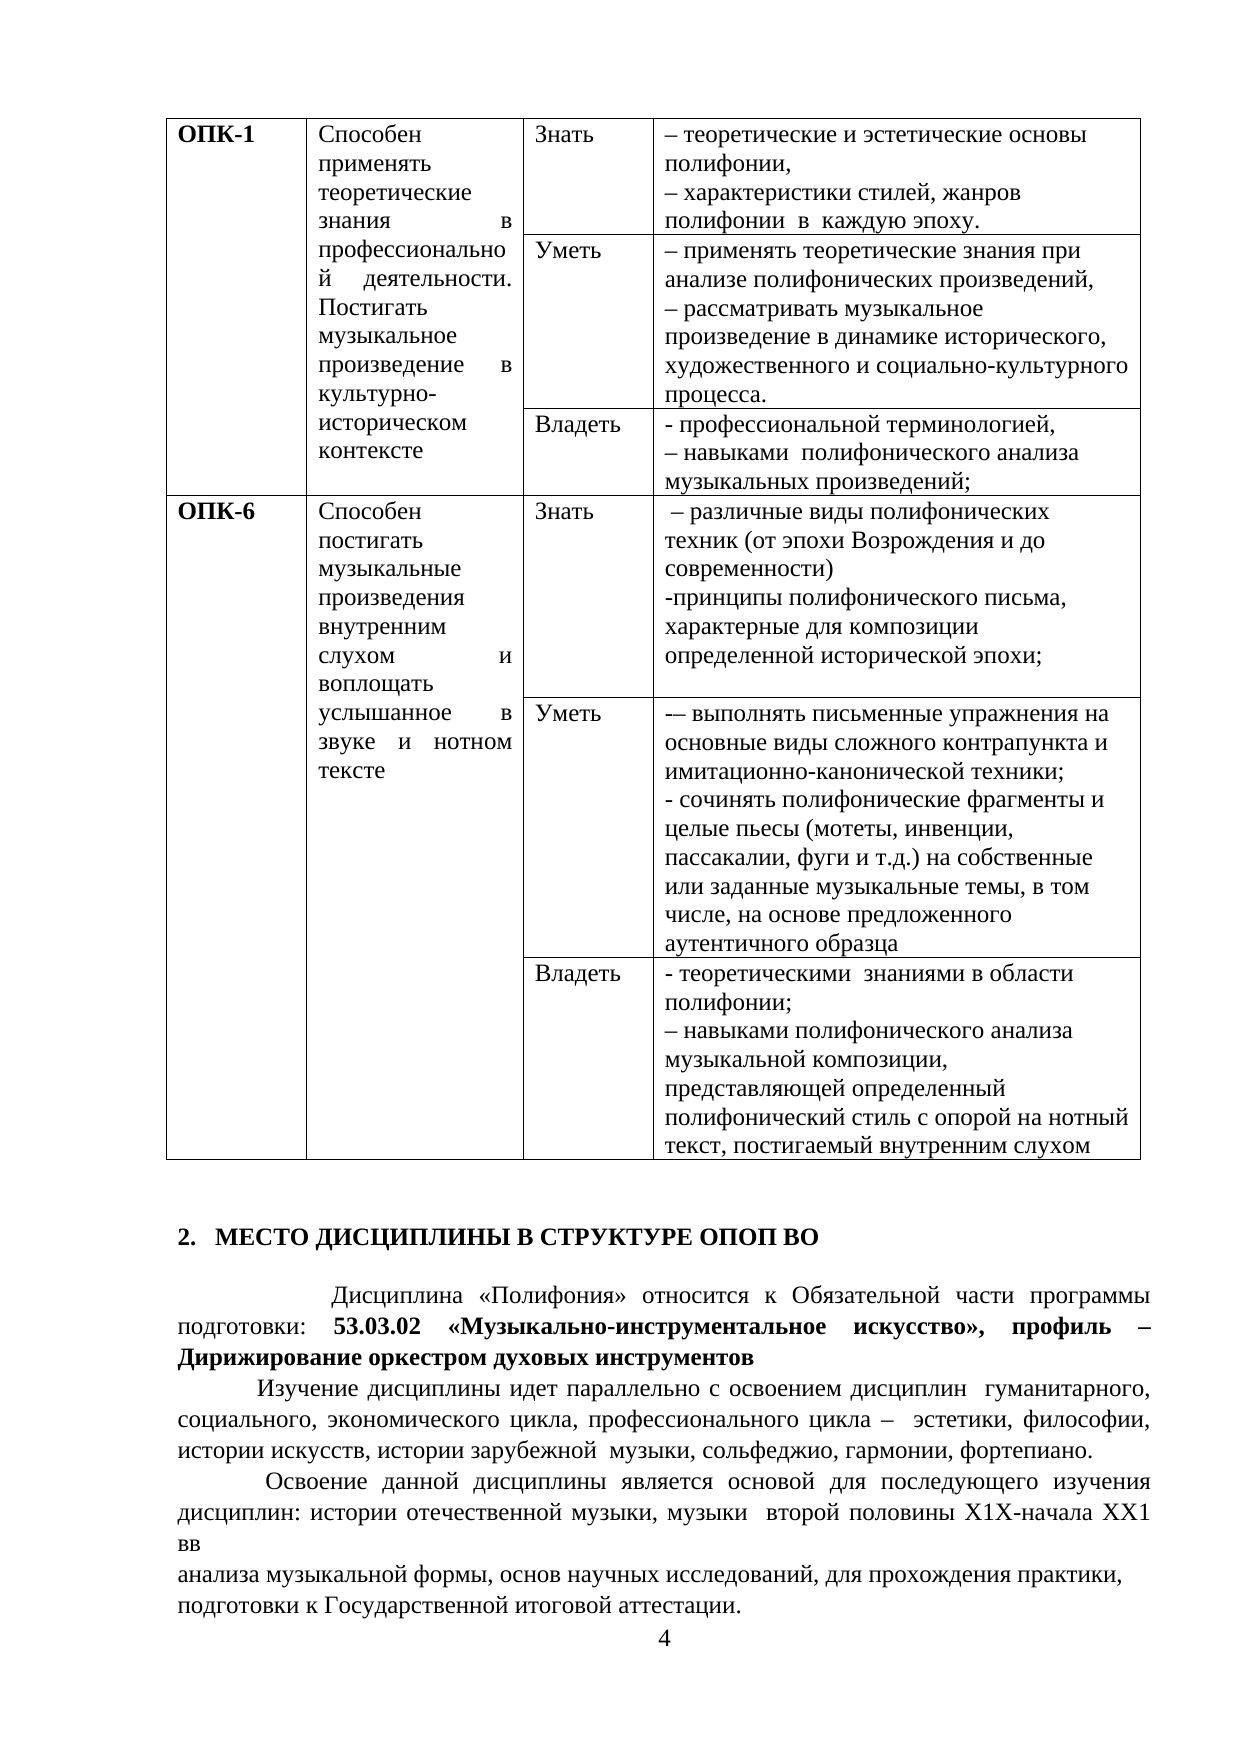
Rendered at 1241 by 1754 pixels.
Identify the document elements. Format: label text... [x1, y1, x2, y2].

text Изучение дисциплины идет параллельно с освоением дисциплин гуманитарного, социального, экономического цикла, профессионального цикла – эстетики, философии, истории искусств, истории зарубежной музыки, сольфеджио, гармонии, фортепиано. [177, 1373, 1152, 1464]
table_cell Уметь [524, 235, 653, 408]
table_cell Уметь [524, 698, 653, 957]
table_cell – различные виды полифонических техник (от эпохи Возрождения и до современности) -принципы полифонического письма, характерные для композиции определенной исторической эпохи; [654, 496, 1140, 697]
table_cell -– выполнять письменные упражнения на основные виды сложного контрапункта и имитационно-канонической техники; - сочинять полифонические фрагменты и целые пьесы (мотеты, инвенции, пассакалии, фуги и т.д.) на собственные или заданные музыкальные темы, в том числе, на основе предложенного аутентичного образца [654, 698, 1140, 957]
table_cell - профессиональной терминологией, – навыками полифонического анализа музыкальных произведений; [654, 409, 1140, 495]
table_cell – применять теоретические знания при анализе полифонических произведений, – рассматривать музыкальное произведение в динамике исторического, художественного и социально-культурного процесса. [654, 235, 1140, 408]
table_cell Владеть [524, 958, 653, 1159]
table_header – теоретические и эстетические основы полифонии, – характеристики стилей, жанров полифонии в каждую эпоху. [654, 119, 1140, 234]
table_cell - теоретическими знаниями в области полифонии; – навыками полифонического анализа музыкальной композиции, представляющей определенный полифонический стиль с опорой на нотный текст, постигаемый внутренним слухом [654, 958, 1140, 1159]
text Дисциплина «Полифония» относится к Обязательной части программы подготовки: 53.03.02 «Музыкально-инструментальное искусство», профиль – Дирижирование оркестром духовых инструментов [177, 1280, 1152, 1371]
table_header ОПК-1 ОПК-2 ОПК-2 [167, 119, 306, 495]
text подготовки к Государственной итоговой аттестации. [177, 1590, 1152, 1619]
table_header Знать [524, 119, 653, 234]
table_cell ОПК-6 [167, 496, 306, 1159]
table_cell Владеть [524, 409, 653, 495]
text Освоение данной дисциплины является основой для последующего изучения дисциплин: истории отечественной музыки, музыки второй половины Х1Х-начала ХХ1 вв [177, 1466, 1152, 1557]
table_header Способен применять теоретические знания в профессиональной деятельности. Постигать музыкальное произведение в культурно-историческом контексте [307, 119, 523, 495]
list МЕСТО ДИСЦИПЛИНЫ В СТРУКТУРЕ ОПОП ВО [177, 1222, 1152, 1251]
table_cell Знать [524, 496, 653, 697]
text анализа музыкальной формы, основ научных исследований, для прохождения практики, [177, 1559, 1152, 1588]
table_cell Способен постигать музыкальные произведения внутренним слухом и воплощать услышанное в звуке и нотном тексте [307, 496, 523, 1159]
